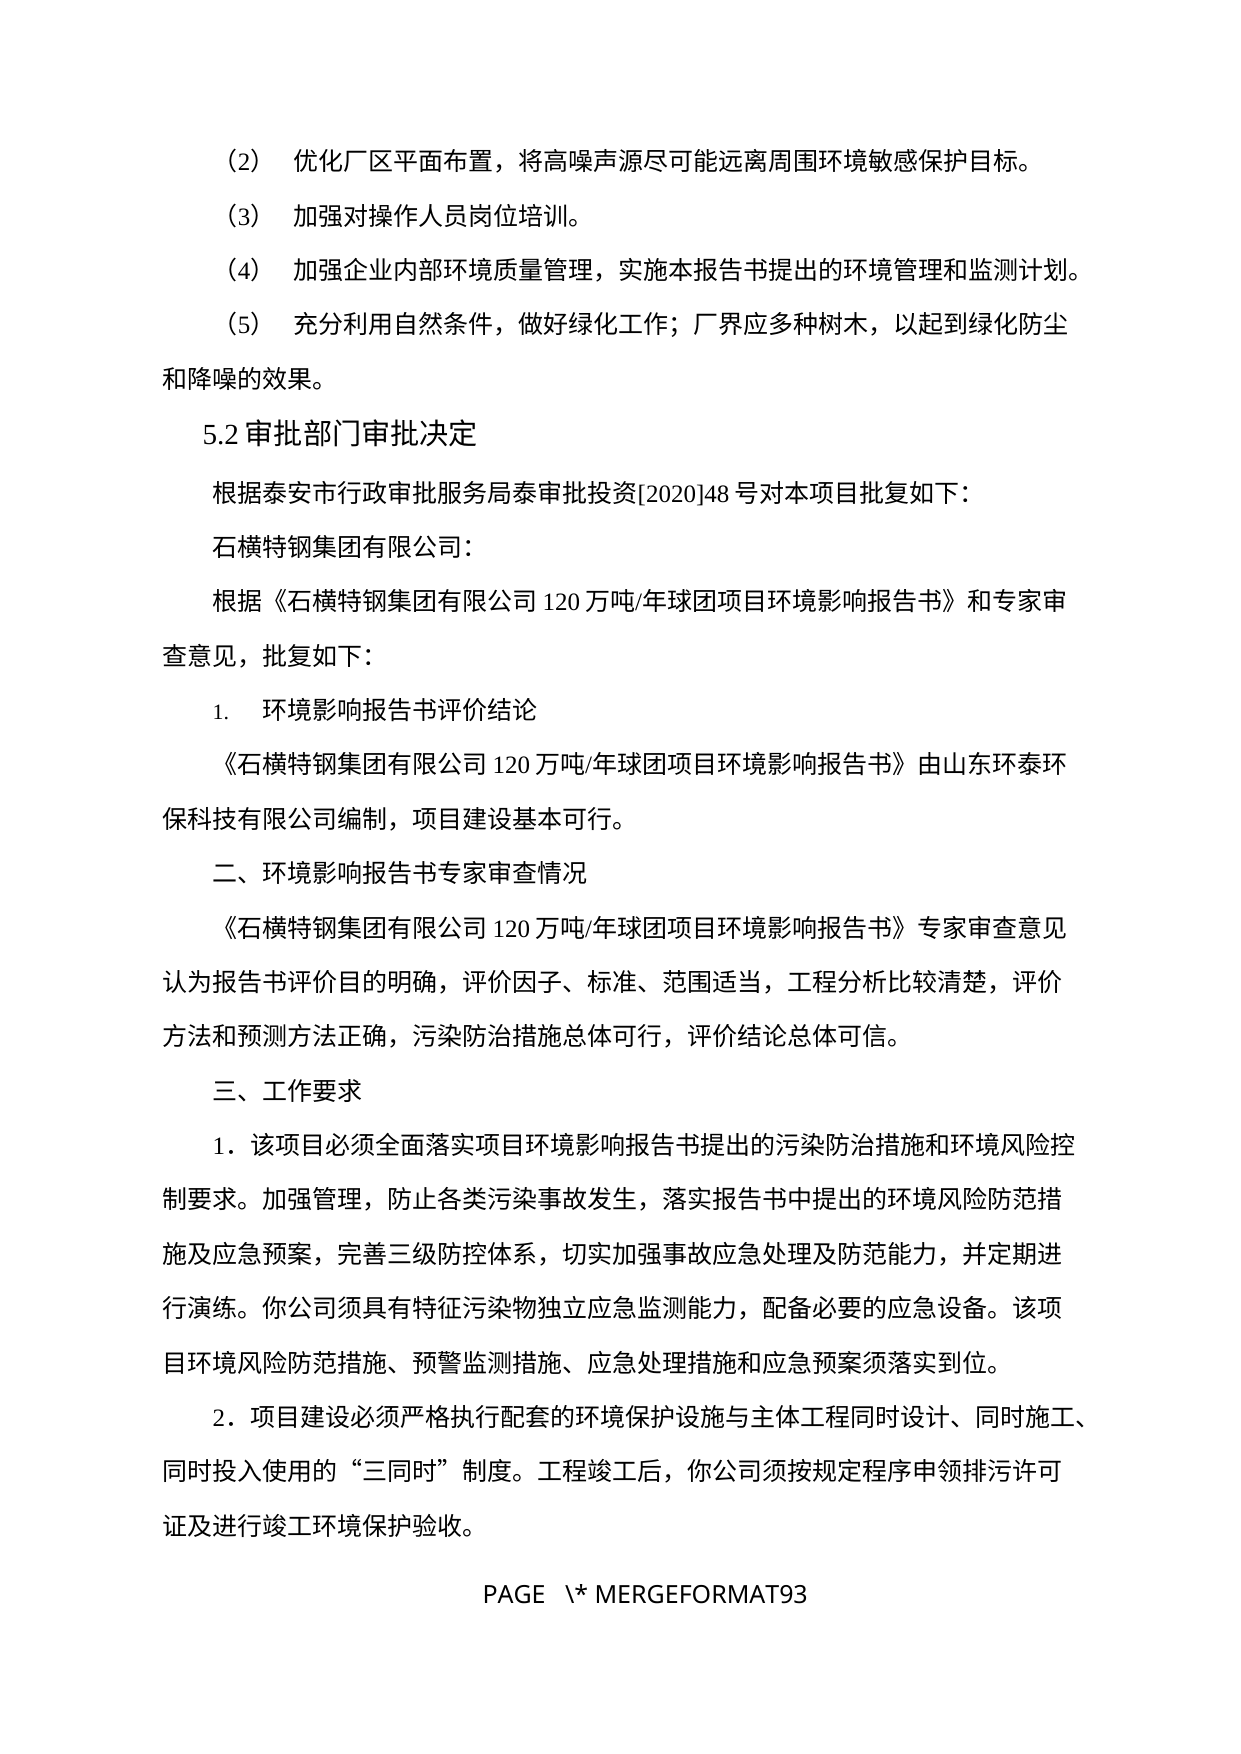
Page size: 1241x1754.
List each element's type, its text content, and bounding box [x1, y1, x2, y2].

text 根据《石横特钢集团有限公司120万吨/年球团项目环境影响报告书》和专家审查意见，批复如下： [162, 582, 1078, 672]
list 优化厂区平面布置，将高噪声源尽可能远离周围环境敏感保护目标。 [162, 142, 1078, 178]
list 加强对操作人员岗位培训。 [162, 196, 1078, 232]
text 1．该项目必须全面落实项目环境影响报告书提出的污染防治措施和环境风险控制要求。加强管理，防止各类污染事故发生，落实报告书中提出的环境风险防范措施及应急预案，完善三级防控体系，切实加强事故应急处理及防范能力，并定期进行演练。你公司须具有特征污染物独立应急监测能力，配备必要的应急设备。该项目环境风险防范措施、预警监测措施、应急处理措施和应急预案须落实到位。 [162, 1126, 1078, 1379]
text 《石横特钢集团有限公司120万吨/年球团项目环境影响报告书》专家审查意见认为报告书评价目的明确，评价因子、标准、范围适当，工程分析比较清楚，评价方法和预测方法正确，污染防治措施总体可行，评价结论总体可信。 [162, 908, 1078, 1053]
text 2．项目建设必须严格执行配套的环境保护设施与主体工程同时设计、同时施工、同时投入使用的“三同时”制度。工程竣工后，你公司须按规定程序申领排污许可证及进行竣工环境保护验收。 [162, 1397, 1078, 1542]
text 根据泰安市行政审批服务局泰审批投资[2020]48号对本项目批复如下： [162, 473, 1078, 509]
text 石横特钢集团有限公司： [162, 527, 1078, 564]
text 二、环境影响报告书专家审查情况 [162, 854, 1078, 890]
text 三、工作要求 [162, 1071, 1078, 1107]
list 环境影响报告书评价结论 [212, 691, 1078, 727]
list 加强企业内部环境质量管理，实施本报告书提出的环境管理和监测计划。 [162, 250, 1078, 287]
list 充分利用自然条件，做好绿化工作；厂界应多种树木，以起到绿化防尘和降噪的效果。 [162, 305, 1078, 395]
text 《石横特钢集团有限公司120万吨/年球团项目环境影响报告书》由山东环泰环保科技有限公司编制，项目建设基本可行。 [162, 745, 1078, 836]
subtitle 5.2审批部门审批决定 [202, 413, 1078, 453]
